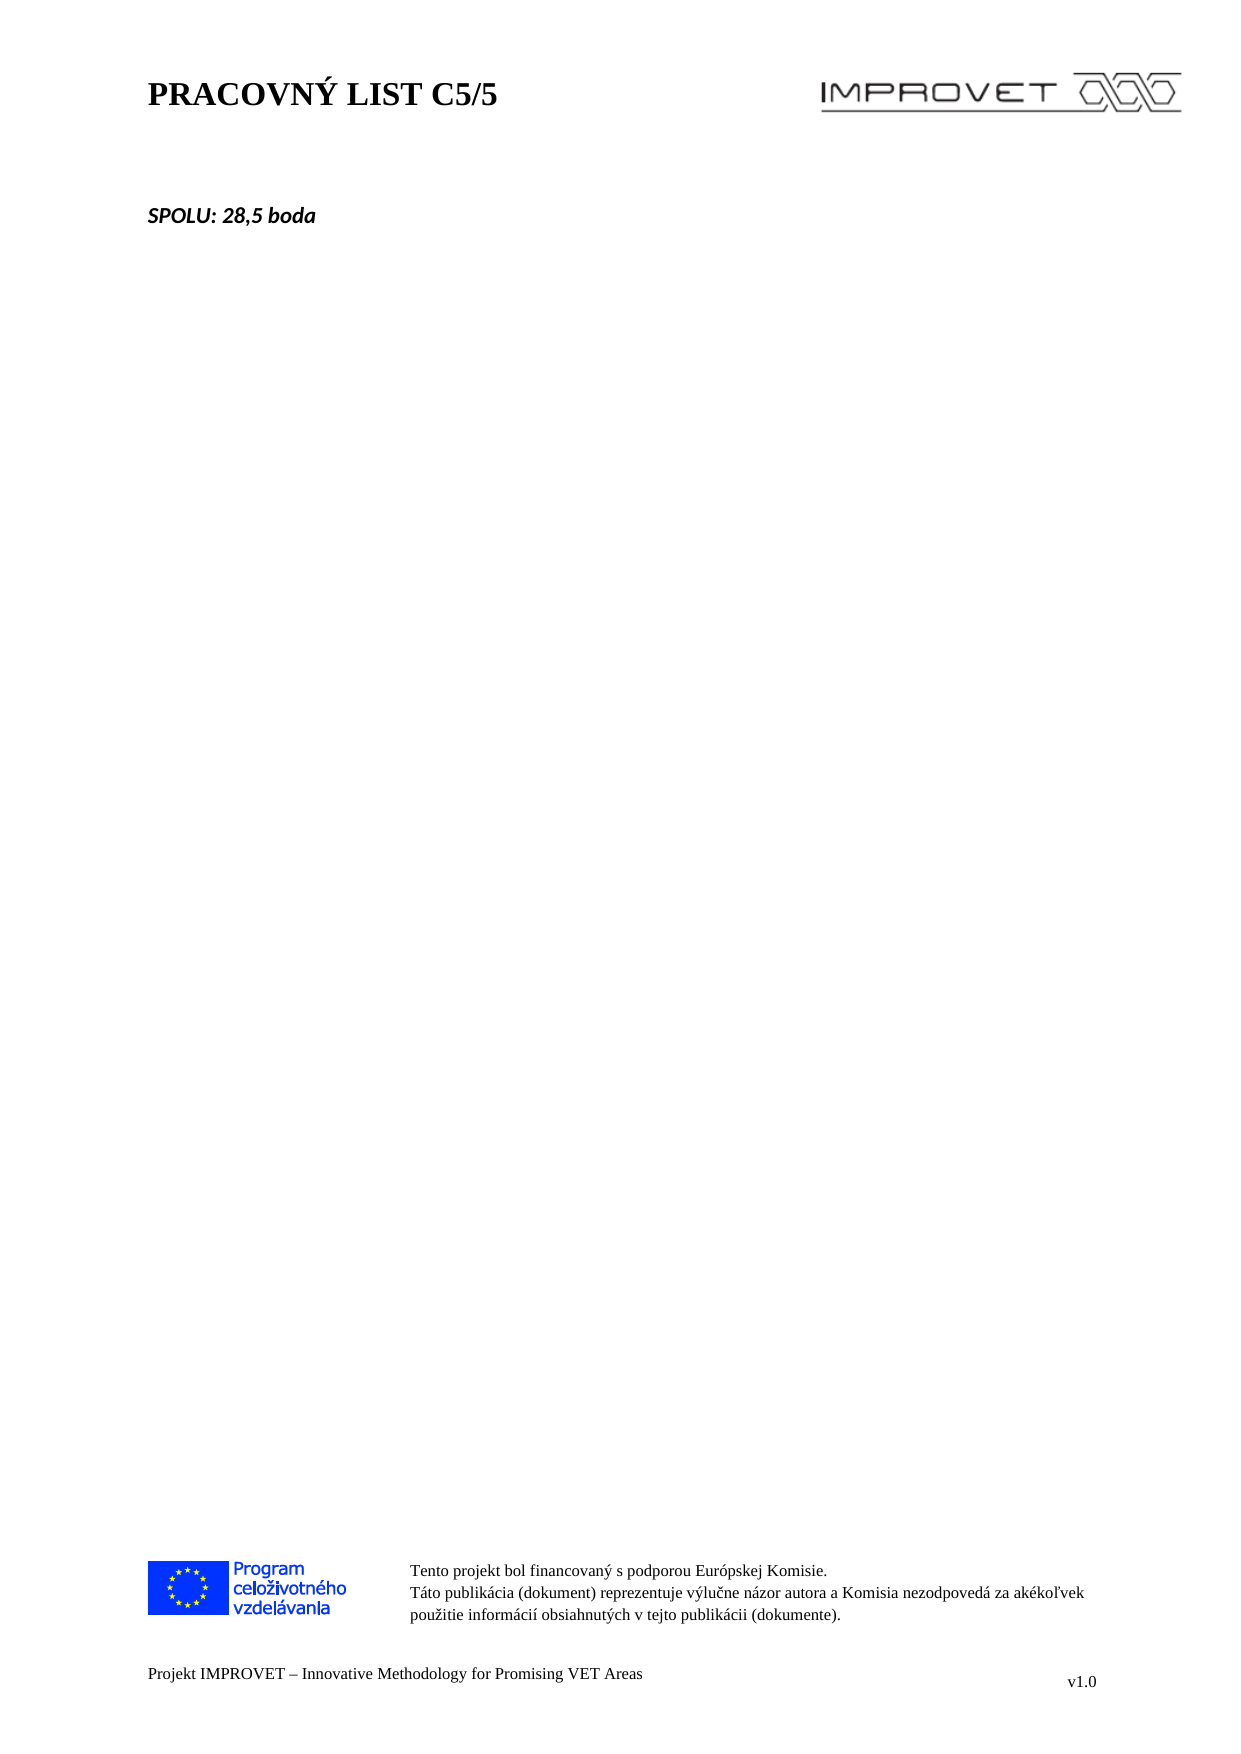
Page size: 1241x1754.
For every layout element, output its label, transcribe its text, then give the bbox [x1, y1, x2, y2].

picture [787, 53, 1210, 140]
text SPOLU: 28,5 boda [148, 201, 1092, 229]
